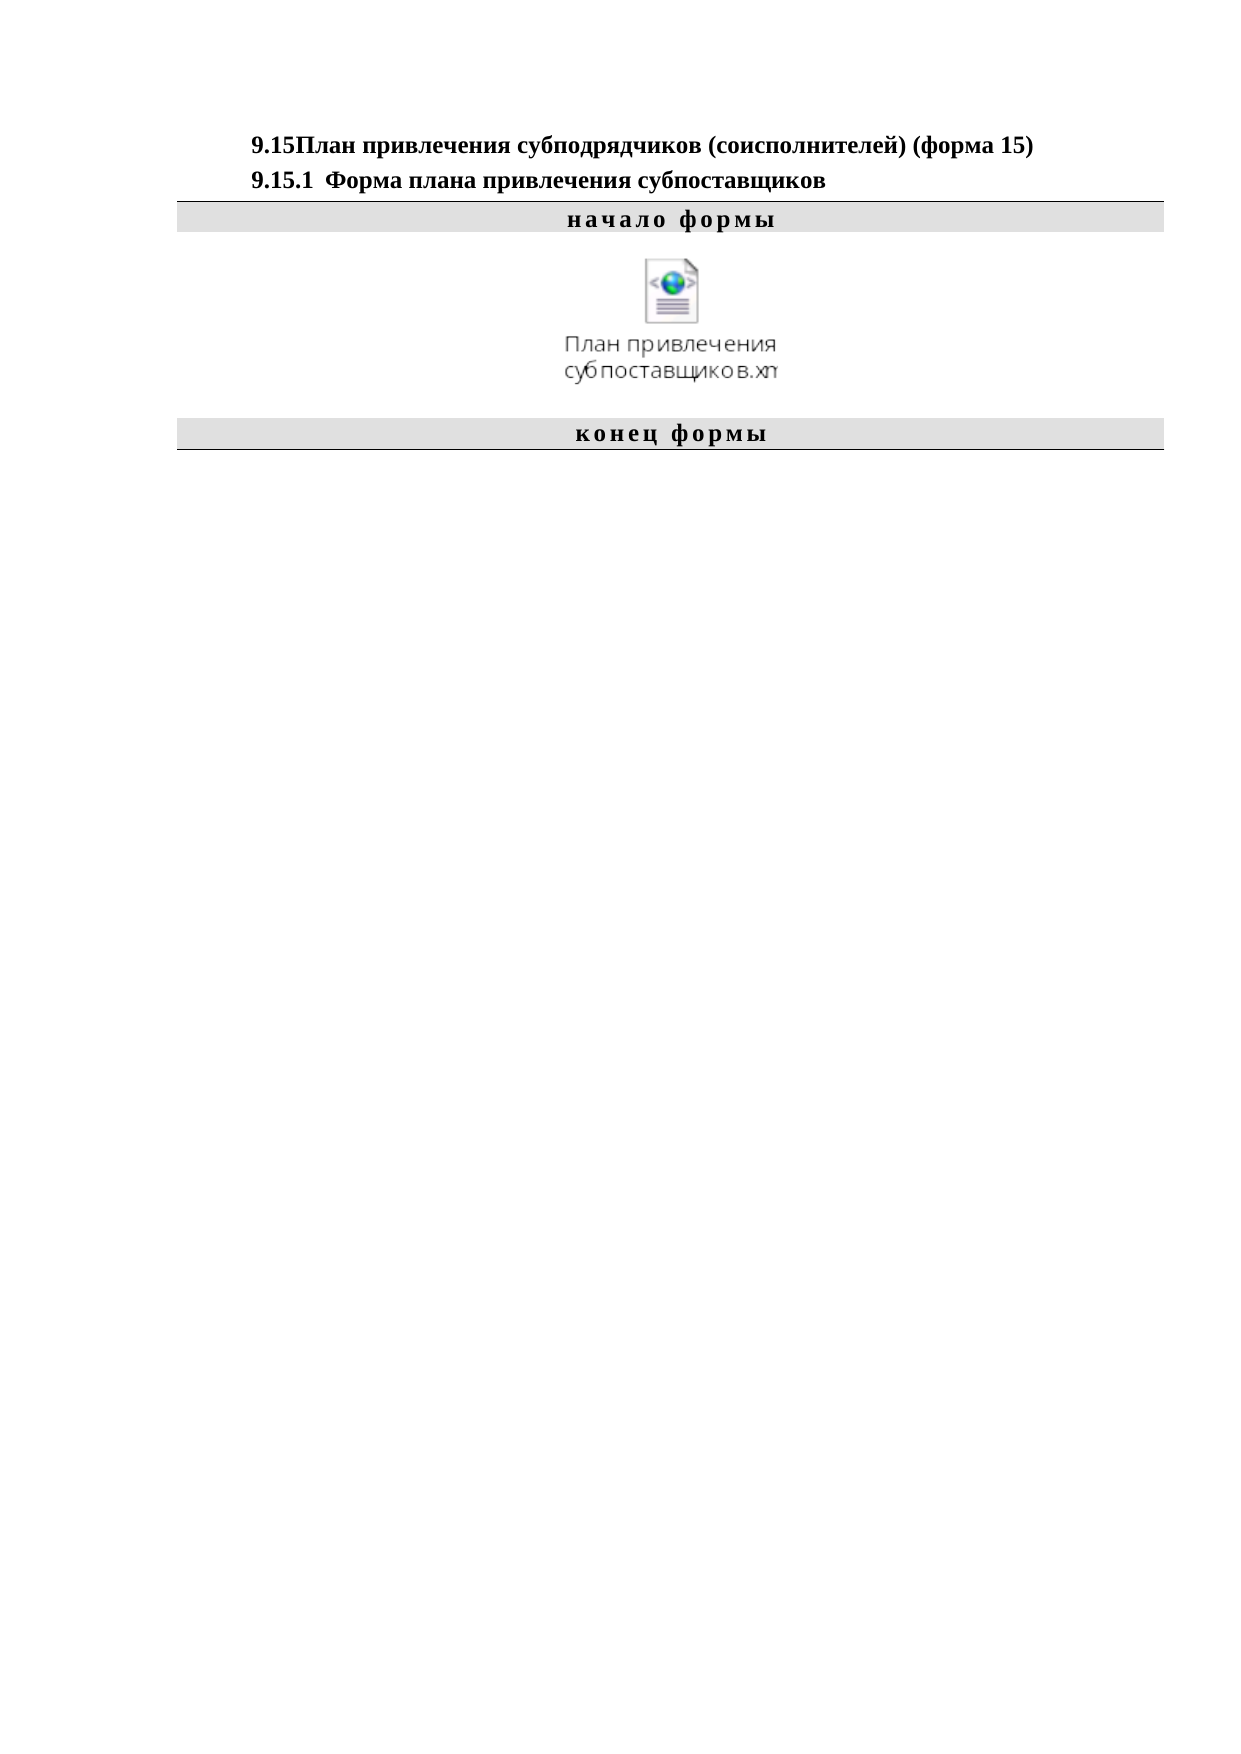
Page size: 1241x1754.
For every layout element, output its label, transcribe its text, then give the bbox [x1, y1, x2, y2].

text конец формы [177, 418, 1164, 449]
text начало формы [177, 202, 1164, 232]
list Форма плана привлечения субпоставщиков [177, 166, 1167, 194]
list План привлечения субподрядчиков (соисполнителей) (форма 15) [177, 131, 1167, 159]
